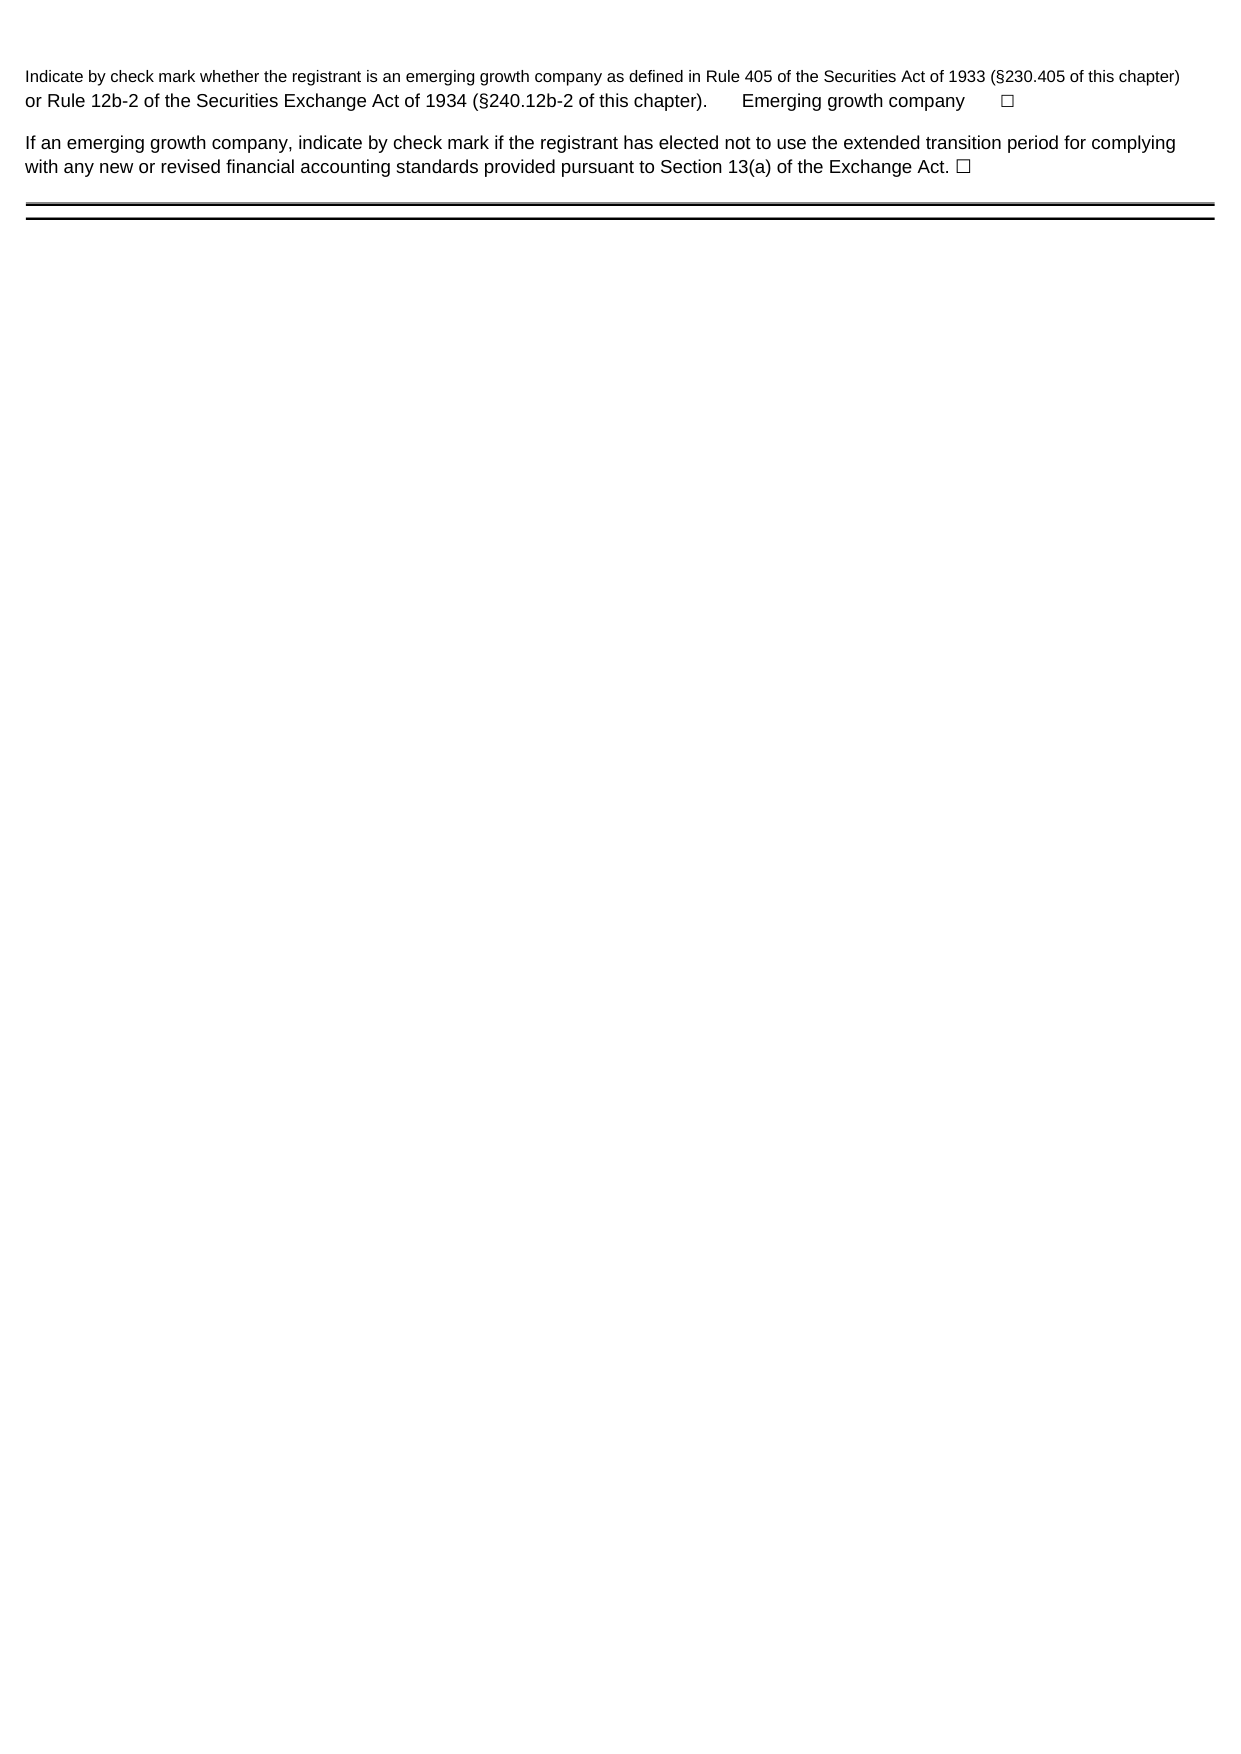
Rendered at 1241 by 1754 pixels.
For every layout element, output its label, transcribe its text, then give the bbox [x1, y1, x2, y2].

text Indicate by check mark whether the registrant is an emerging growth company as defined in Rule 405 of the Securities Act of 1933 (§230.405 of this chapter) [25, 66, 1209, 86]
picture [25, 202, 1215, 206]
text or Rule 12b-2 of the Securities Exchange Act of 1934 (§240.12b-2 of this chapter). Emerging growth company ☐ [25, 90, 1209, 111]
text If an emerging growth company, indicate by check mark if the registrant has elected not to use the extended transition period for complying with any new or revised financial accounting standards provided pursuant to Section 13(a) of the Exchange Act. ☐ [25, 130, 1201, 178]
